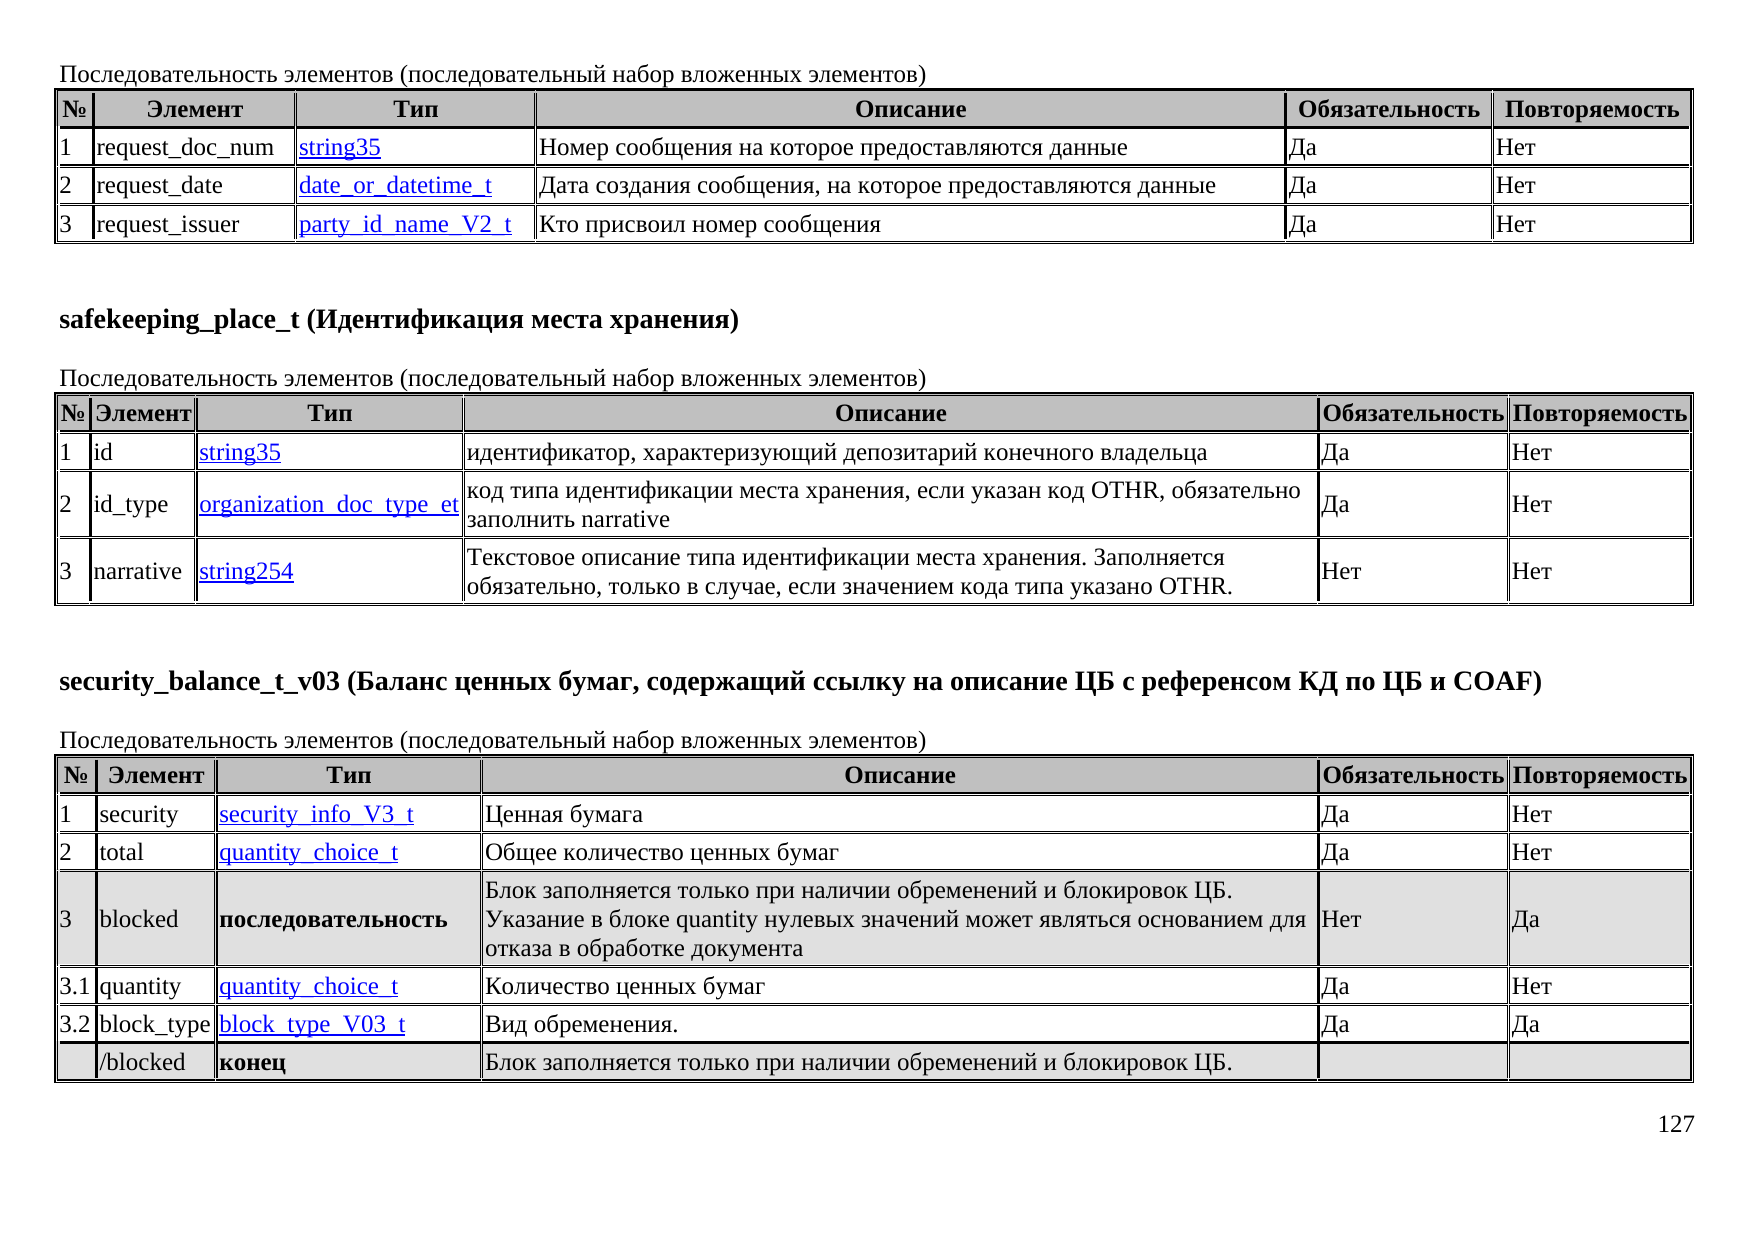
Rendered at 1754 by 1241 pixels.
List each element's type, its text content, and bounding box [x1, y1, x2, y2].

text Последовательность элементов (последовательный набор вложенных элементов) [59, 363, 1695, 392]
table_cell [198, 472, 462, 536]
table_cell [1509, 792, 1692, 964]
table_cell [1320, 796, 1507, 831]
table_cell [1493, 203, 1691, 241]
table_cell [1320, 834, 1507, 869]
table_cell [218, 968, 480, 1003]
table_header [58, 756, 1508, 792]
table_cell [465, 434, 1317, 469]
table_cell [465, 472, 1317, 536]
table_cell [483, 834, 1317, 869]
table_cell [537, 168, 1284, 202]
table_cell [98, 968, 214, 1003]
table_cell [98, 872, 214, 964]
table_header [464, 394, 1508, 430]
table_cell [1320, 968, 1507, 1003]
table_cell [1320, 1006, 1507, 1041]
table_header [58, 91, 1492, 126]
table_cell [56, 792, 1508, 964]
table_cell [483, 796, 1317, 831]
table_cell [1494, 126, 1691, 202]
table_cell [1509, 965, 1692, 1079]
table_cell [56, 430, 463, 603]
text Последовательность элементов (последовательный набор вложенных элементов) [59, 59, 1695, 88]
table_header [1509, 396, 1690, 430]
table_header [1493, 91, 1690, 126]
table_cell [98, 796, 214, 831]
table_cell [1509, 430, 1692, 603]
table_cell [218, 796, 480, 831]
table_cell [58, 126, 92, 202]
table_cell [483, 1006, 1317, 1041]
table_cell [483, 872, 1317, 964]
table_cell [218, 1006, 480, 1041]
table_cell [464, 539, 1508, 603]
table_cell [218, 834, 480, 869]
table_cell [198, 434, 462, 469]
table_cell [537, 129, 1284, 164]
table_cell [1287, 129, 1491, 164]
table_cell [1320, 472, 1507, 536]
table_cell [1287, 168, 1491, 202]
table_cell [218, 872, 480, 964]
subtitle safekeeping_place_t (Идентификация места хранения) [59, 302, 1695, 334]
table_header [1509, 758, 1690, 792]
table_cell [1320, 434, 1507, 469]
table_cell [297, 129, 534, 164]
subtitle security_balance_t_v03 (Баланс ценных бумаг, содержащий ссылку на описание ЦБ с референсом КД по ЦБ и COAF) [59, 664, 1695, 696]
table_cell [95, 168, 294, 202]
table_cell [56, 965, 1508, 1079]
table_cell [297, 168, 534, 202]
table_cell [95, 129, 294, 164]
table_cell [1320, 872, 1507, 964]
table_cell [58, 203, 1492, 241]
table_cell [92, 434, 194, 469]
text Последовательность элементов (последовательный набор вложенных элементов) [59, 725, 1695, 754]
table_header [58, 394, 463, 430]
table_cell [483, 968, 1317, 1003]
